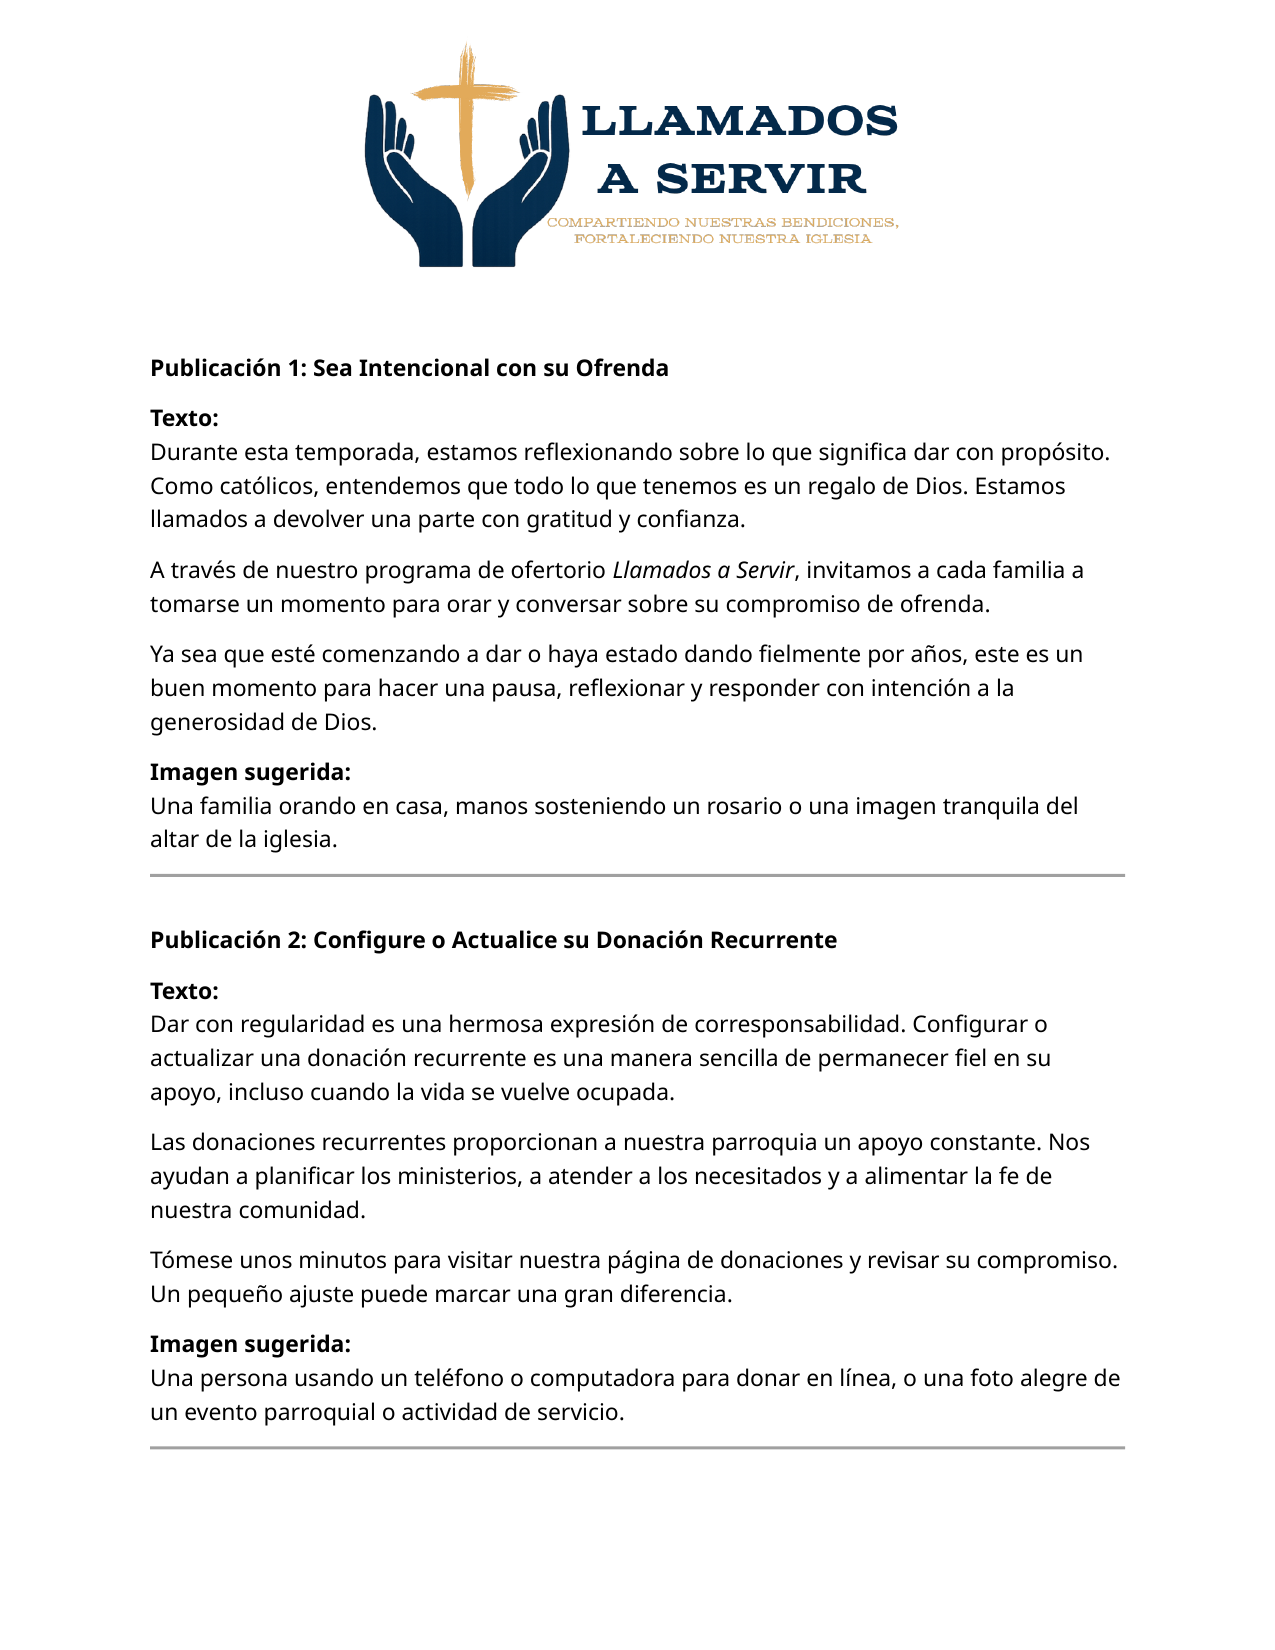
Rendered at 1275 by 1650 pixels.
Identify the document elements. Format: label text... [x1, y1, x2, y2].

text Publicación 1: Sea Intencional con su Ofrenda [150, 352, 1125, 383]
text Tómese unos minutos para visitar nuestra página de donaciones y revisar su compromiso. Un pequeño ajuste puede marcar una gran diferencia. [150, 1244, 1125, 1309]
text Texto: Durante esta temporada, estamos reflexionando sobre lo que significa dar con propósito. Como católicos, entendemos que todo lo que tenemos es un regalo de Dios. Estamos llamados a devolver una parte con gratitud y confianza. [150, 402, 1125, 534]
text Imagen sugerida: Una familia orando en casa, manos sosteniendo un rosario o una imagen tranquila del altar de la iglesia. [150, 756, 1125, 854]
text Ya sea que esté comenzando a dar o haya estado dando fielmente por años, este es un buen momento para hacer una pausa, reflexionar y responder con intención a la generosidad de Dios. [150, 638, 1125, 737]
text A través de nuestro programa de ofertorio Llamados a Servir, invitamos a cada familia a tomarse un momento para orar y conversar sobre su compromiso de ofrenda. [150, 554, 1125, 619]
text Publicación 2: Configure o Actualice su Donación Recurrente [150, 924, 1125, 955]
text Imagen sugerida: Una persona usando un teléfono o computadora para donar en línea, o una foto alegre de un evento parroquial o actividad de servicio. [150, 1328, 1125, 1427]
text Texto: Dar con regularidad es una hermosa expresión de corresponsabilidad. Configurar o actualizar una donación recurrente es una manera sencilla de permanecer fiel en su apoyo, incluso cuando la vida se vuelve ocupada. [150, 974, 1125, 1107]
text Las donaciones recurrentes proporcionan a nuestra parroquia un apoyo constante. Nos ayudan a planificar los ministerios, a atender a los necesitados y a alimentar la fe de nuestra comunidad. [150, 1126, 1125, 1225]
picture [331, 0, 944, 307]
